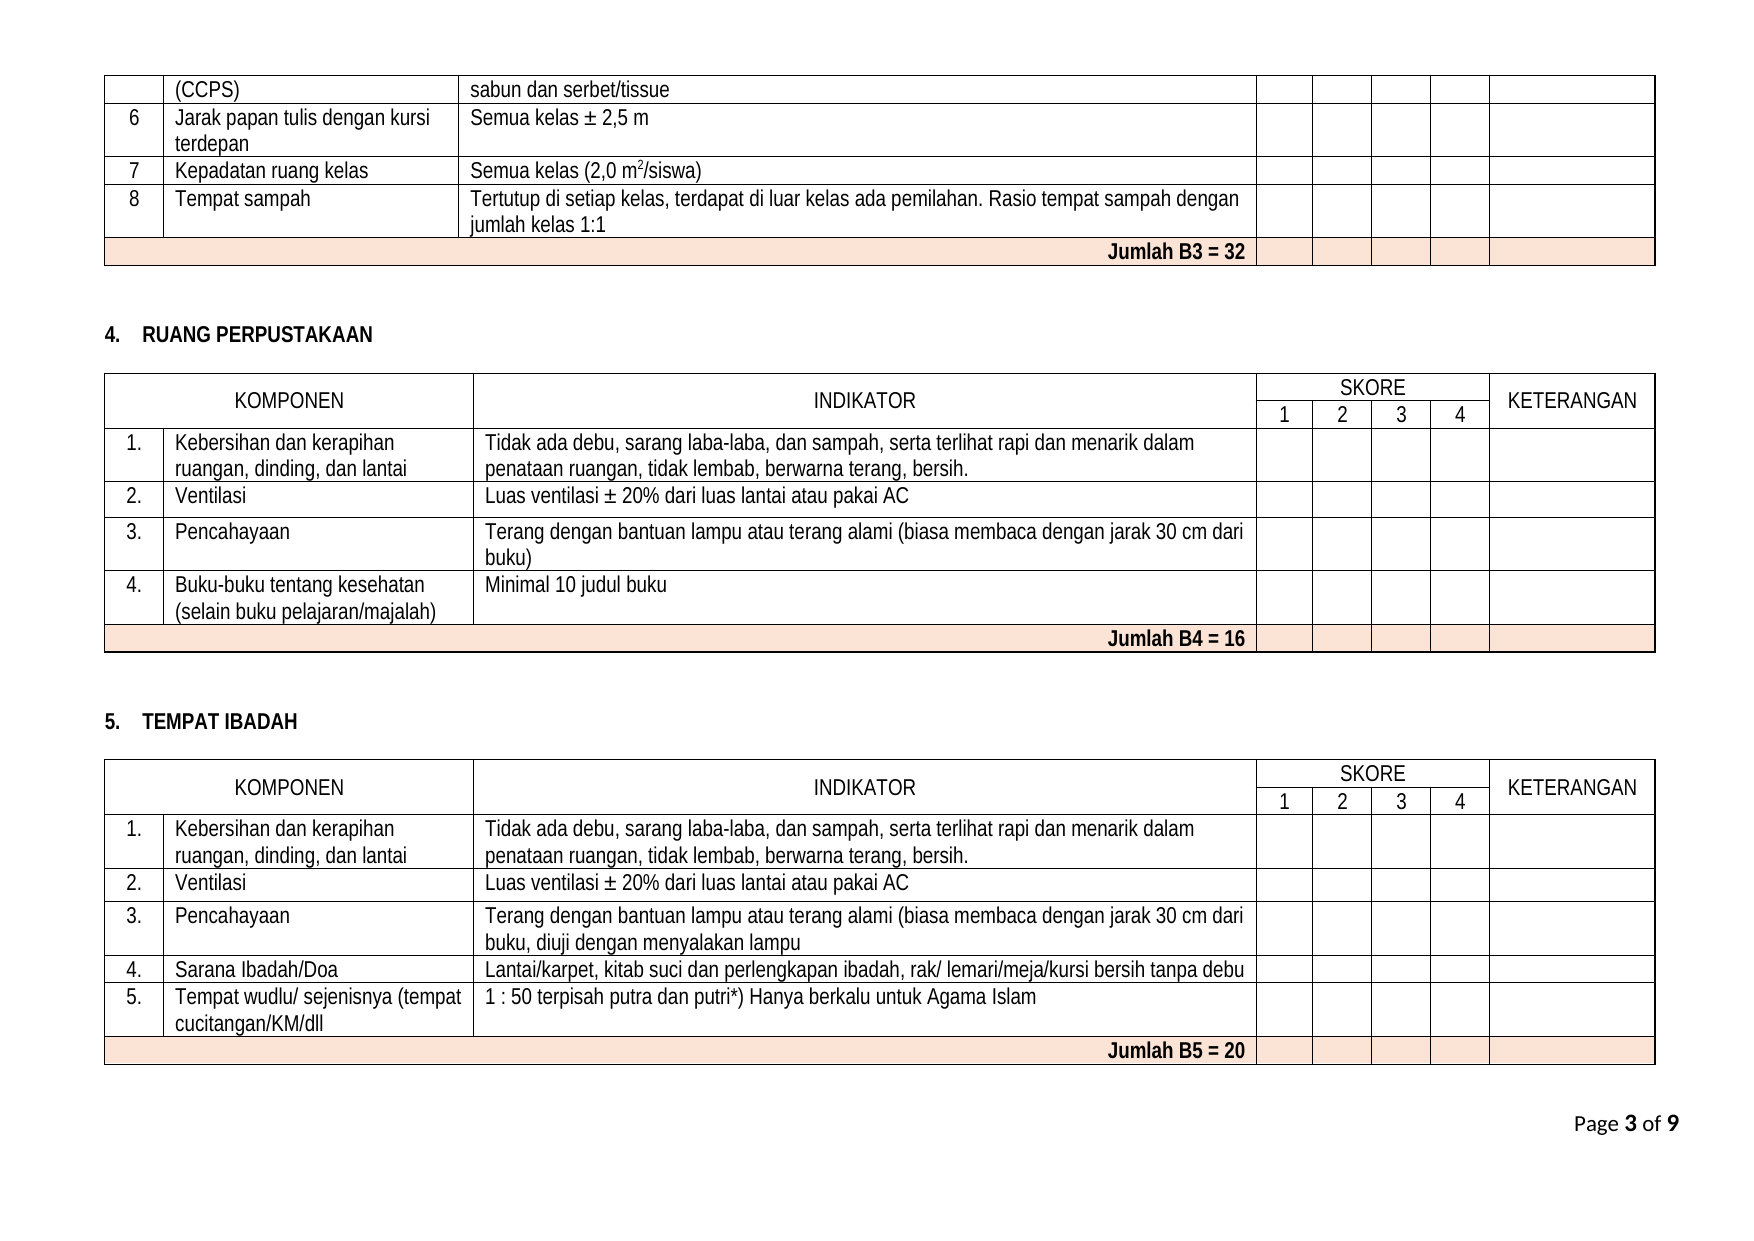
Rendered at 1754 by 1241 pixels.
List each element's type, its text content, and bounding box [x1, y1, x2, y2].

table_cell [1257, 482, 1312, 517]
table_cell Jumlah B5 = 20 [105, 1037, 1256, 1063]
table_cell [1313, 571, 1371, 624]
table_cell [1313, 429, 1371, 481]
table_cell 2 [1313, 401, 1371, 427]
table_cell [164, 76, 458, 102]
table_cell 5. [105, 983, 163, 1036]
table_cell [1313, 1037, 1371, 1063]
table_cell [1372, 157, 1430, 183]
table_cell [1490, 104, 1654, 156]
list TEMPAT IBADAH [104, 708, 1679, 734]
table_cell Semua kelas ± 2,5 m [459, 104, 1256, 156]
table_cell 1 [1257, 788, 1312, 814]
table_cell [1257, 956, 1312, 982]
table_cell Tertutup di setiap kelas, terdapat di luar kelas ada pemilahan. Rasio tempat sampah dengan jumlah kelas 1:1 [459, 185, 1256, 237]
table_cell 4 [1431, 788, 1489, 814]
table_cell [1257, 983, 1312, 1036]
table_cell [1313, 983, 1371, 1036]
table_cell 8 [105, 185, 163, 237]
table_cell [1372, 238, 1430, 265]
table_cell Luas ventilasi ± 20% dari luas lantai atau pakai AC [474, 869, 1256, 901]
table_cell [1431, 157, 1489, 183]
table_cell [1490, 76, 1654, 102]
table_cell 2. [105, 482, 163, 517]
table_cell [1431, 869, 1489, 901]
table_cell [1490, 571, 1654, 624]
table_cell Tidak ada debu, sarang laba-laba, dan sampah, serta terlihat rapi dan menarik dalam penataan ruangan, tidak lembab, berwarna terang, bersih. [474, 815, 1256, 868]
table_header KOMPONEN [105, 374, 473, 427]
table_cell Terang dengan bantuan lampu atau terang alami (biasa membaca dengan jarak 30 cm dari buku) [474, 518, 1256, 570]
table_cell Buku-buku tentang kesehatan (selain buku pelajaran/majalah) [164, 571, 473, 624]
table_header KOMPONEN [105, 760, 473, 814]
table_cell [1313, 625, 1371, 651]
table_cell [1257, 76, 1312, 102]
table_cell [1431, 625, 1489, 651]
table_cell [1313, 518, 1371, 570]
table_cell [1490, 429, 1654, 481]
table_cell [1372, 956, 1430, 982]
table_cell [1257, 238, 1312, 265]
table_cell [1372, 482, 1430, 517]
table_cell [1372, 518, 1430, 570]
list RUANG PERPUSTAKAAN [104, 321, 1679, 348]
table_cell [1372, 104, 1430, 156]
table_cell [1257, 902, 1312, 955]
table_cell [1372, 571, 1430, 624]
table_cell [1490, 902, 1654, 955]
table_cell 7 [105, 157, 163, 183]
table_header SKORE [1257, 374, 1489, 400]
table_cell Pencahayaan [164, 518, 473, 570]
table_cell [1490, 1037, 1654, 1063]
table_cell [1257, 429, 1312, 481]
table_cell [1257, 104, 1312, 156]
table_cell [1257, 625, 1312, 651]
table_cell [1431, 956, 1489, 982]
table_cell Tempat sampah [164, 185, 458, 237]
table_cell 3 [1372, 401, 1430, 427]
table_cell [1257, 571, 1312, 624]
table_cell [1372, 983, 1430, 1036]
table_cell 3 [1372, 788, 1430, 814]
table_cell [1313, 185, 1371, 237]
table_cell [1372, 185, 1430, 237]
table_cell Minimal 10 judul buku [474, 571, 1256, 624]
table_cell [1431, 76, 1489, 102]
table_cell [1490, 956, 1654, 982]
table_header KETERANGAN [1490, 374, 1654, 427]
table_cell [1372, 76, 1430, 102]
table_cell Tidak ada debu, sarang laba-laba, dan sampah, serta terlihat rapi dan menarik dalam penataan ruangan, tidak lembab, berwarna terang, bersih. [474, 429, 1256, 481]
table_cell [1313, 815, 1371, 868]
table_cell [1490, 157, 1654, 183]
table_cell Jarak papan tulis dengan kursi terdepan [164, 104, 458, 156]
table_cell [1257, 518, 1312, 570]
table_cell [1257, 185, 1312, 237]
table_cell [1490, 815, 1654, 868]
table_cell Lantai/karpet, kitab suci dan perlengkapan ibadah, rak/ lemari/meja/kursi bersih tanpa debu [474, 956, 1256, 982]
table_cell 5 [105, 76, 163, 102]
table_cell Kebersihan dan kerapihan ruangan, dinding, dan lantai [164, 429, 473, 481]
table_cell 2 [1313, 788, 1371, 814]
table_cell [1490, 518, 1654, 570]
table_cell [1431, 238, 1489, 265]
table_cell [1313, 76, 1371, 102]
table_cell [1431, 571, 1489, 624]
table_cell [1313, 902, 1371, 955]
table_header SKORE [1257, 760, 1489, 787]
table_cell [1372, 902, 1430, 955]
table_header INDIKATOR [474, 374, 1256, 427]
table_cell [1257, 1037, 1312, 1063]
table_cell [1431, 518, 1489, 570]
table_cell [1372, 869, 1430, 901]
table_cell Ventilasi [164, 869, 473, 901]
table_cell 3. [105, 902, 163, 955]
table_cell 4. [105, 956, 163, 982]
table_cell 1 : 50 terpisah putra dan putri*) Hanya berkalu untuk Agama Islam [474, 983, 1256, 1036]
table_cell [1431, 185, 1489, 237]
table_cell Ventilasi [164, 482, 473, 517]
table_cell [1313, 104, 1371, 156]
table_cell [1313, 482, 1371, 517]
table_cell [1372, 1037, 1430, 1063]
table_header INDIKATOR [474, 760, 1256, 814]
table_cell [459, 76, 1256, 102]
table_cell Semua kelas (2,0 m2/siswa) [459, 157, 1256, 183]
table_cell Jumlah B3 = 32 [105, 238, 1256, 265]
table_cell 1 [1257, 401, 1312, 427]
table_cell [1313, 157, 1371, 183]
table_cell 1. [105, 429, 163, 481]
table_cell 3. [105, 518, 163, 570]
table_cell [1313, 956, 1371, 982]
table_cell 4 [1431, 401, 1489, 427]
table_cell Pencahayaan [164, 902, 473, 955]
table_cell [1313, 869, 1371, 901]
table_cell Terang dengan bantuan lampu atau terang alami (biasa membaca dengan jarak 30 cm dari buku, diuji dengan menyalakan lampu [474, 902, 1256, 955]
table_cell [1431, 429, 1489, 481]
table_cell [1431, 482, 1489, 517]
table_cell [1490, 482, 1654, 517]
table_header KETERANGAN [1490, 760, 1654, 814]
table_cell Tempat wudlu/ sejenisnya (tempat cucitangan/KM/dll [164, 983, 473, 1036]
table_cell [1490, 625, 1654, 651]
table_cell Kebersihan dan kerapihan ruangan, dinding, dan lantai [164, 815, 473, 868]
table_cell [1431, 104, 1489, 156]
table_cell Luas ventilasi ± 20% dari luas lantai atau pakai AC [474, 482, 1256, 517]
table_cell [1431, 815, 1489, 868]
table_cell [1372, 815, 1430, 868]
table_cell [1257, 869, 1312, 901]
table_cell [1372, 625, 1430, 651]
table_cell Sarana Ibadah/Doa [164, 956, 473, 982]
table_cell 1. [105, 815, 163, 868]
table_cell [1313, 238, 1371, 265]
table_cell Kepadatan ruang kelas [164, 157, 458, 183]
table_cell 2. [105, 869, 163, 901]
table_cell Jumlah B4 = 16 [105, 625, 1256, 651]
table_cell [1490, 983, 1654, 1036]
table_cell [1431, 983, 1489, 1036]
table_cell [1372, 429, 1430, 481]
table_cell [1490, 869, 1654, 901]
table_cell [1431, 1037, 1489, 1063]
table_cell [1257, 815, 1312, 868]
table_cell [1490, 185, 1654, 237]
table_cell [1431, 902, 1489, 955]
table_cell 6 [105, 104, 163, 156]
table_cell [1257, 157, 1312, 183]
table_cell [1490, 238, 1654, 265]
table_cell 4. [105, 571, 163, 624]
